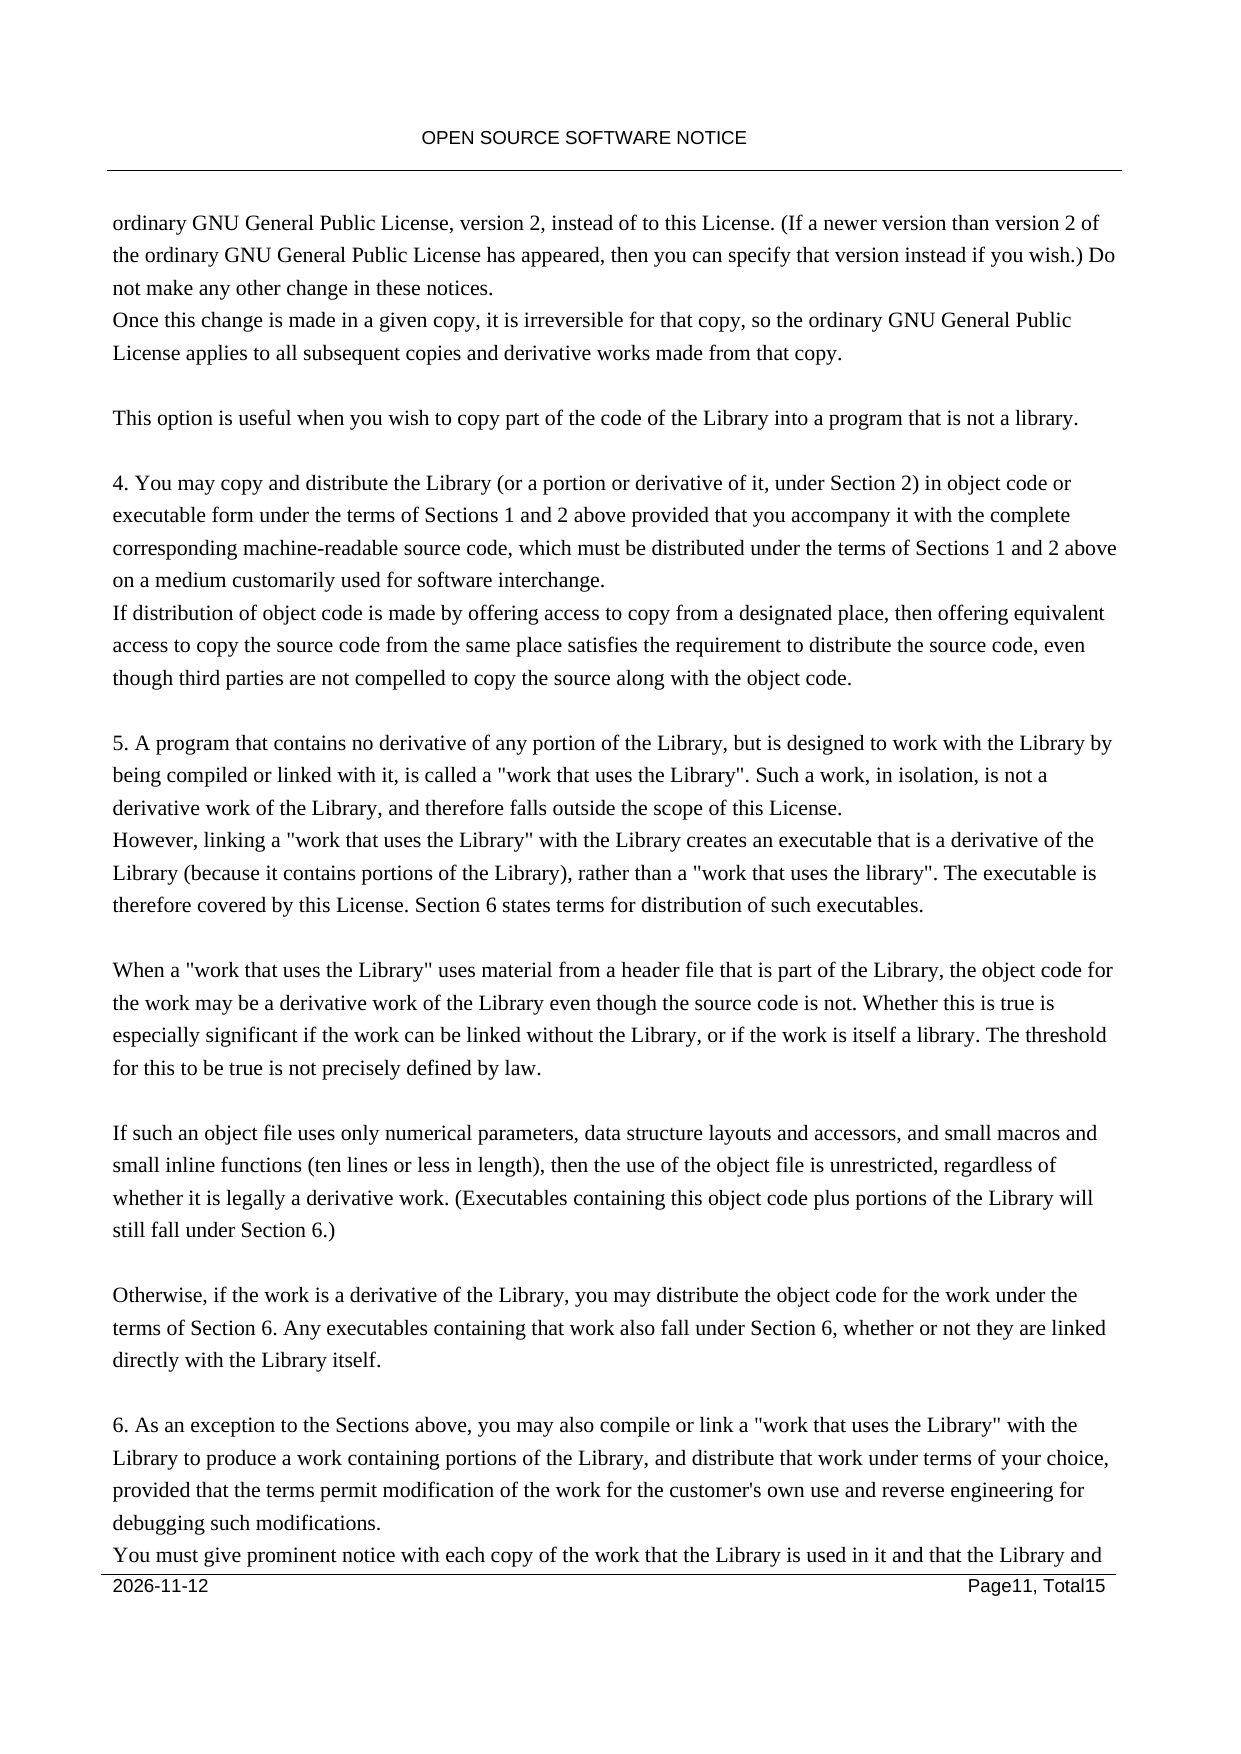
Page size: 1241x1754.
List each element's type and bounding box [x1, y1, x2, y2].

text [112, 206, 1128, 1571]
